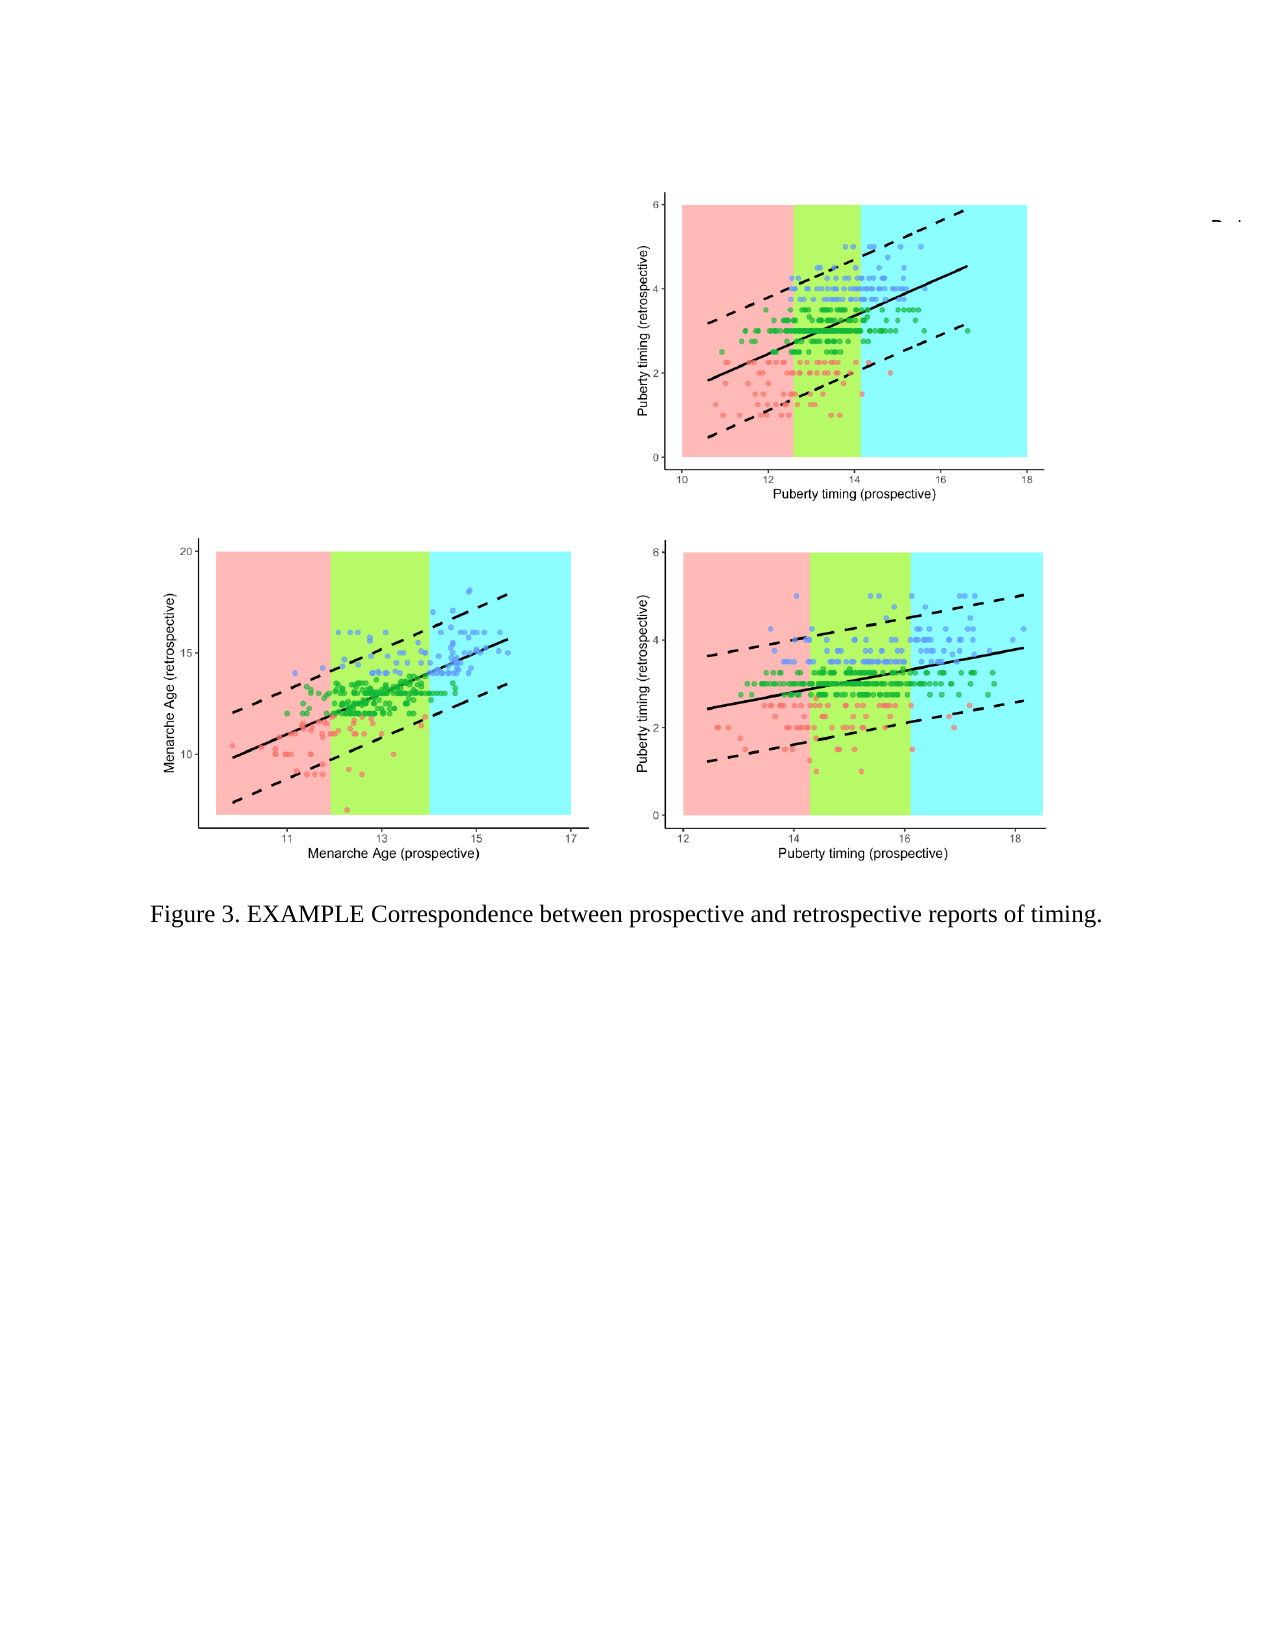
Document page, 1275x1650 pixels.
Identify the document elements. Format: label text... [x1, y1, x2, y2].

picture [157, 537, 594, 867]
picture [631, 190, 1047, 507]
text Figure 3. EXAMPLE Correspondence between prospective and retrospective reports of timing. [150, 899, 1125, 928]
picture [630, 540, 1047, 867]
